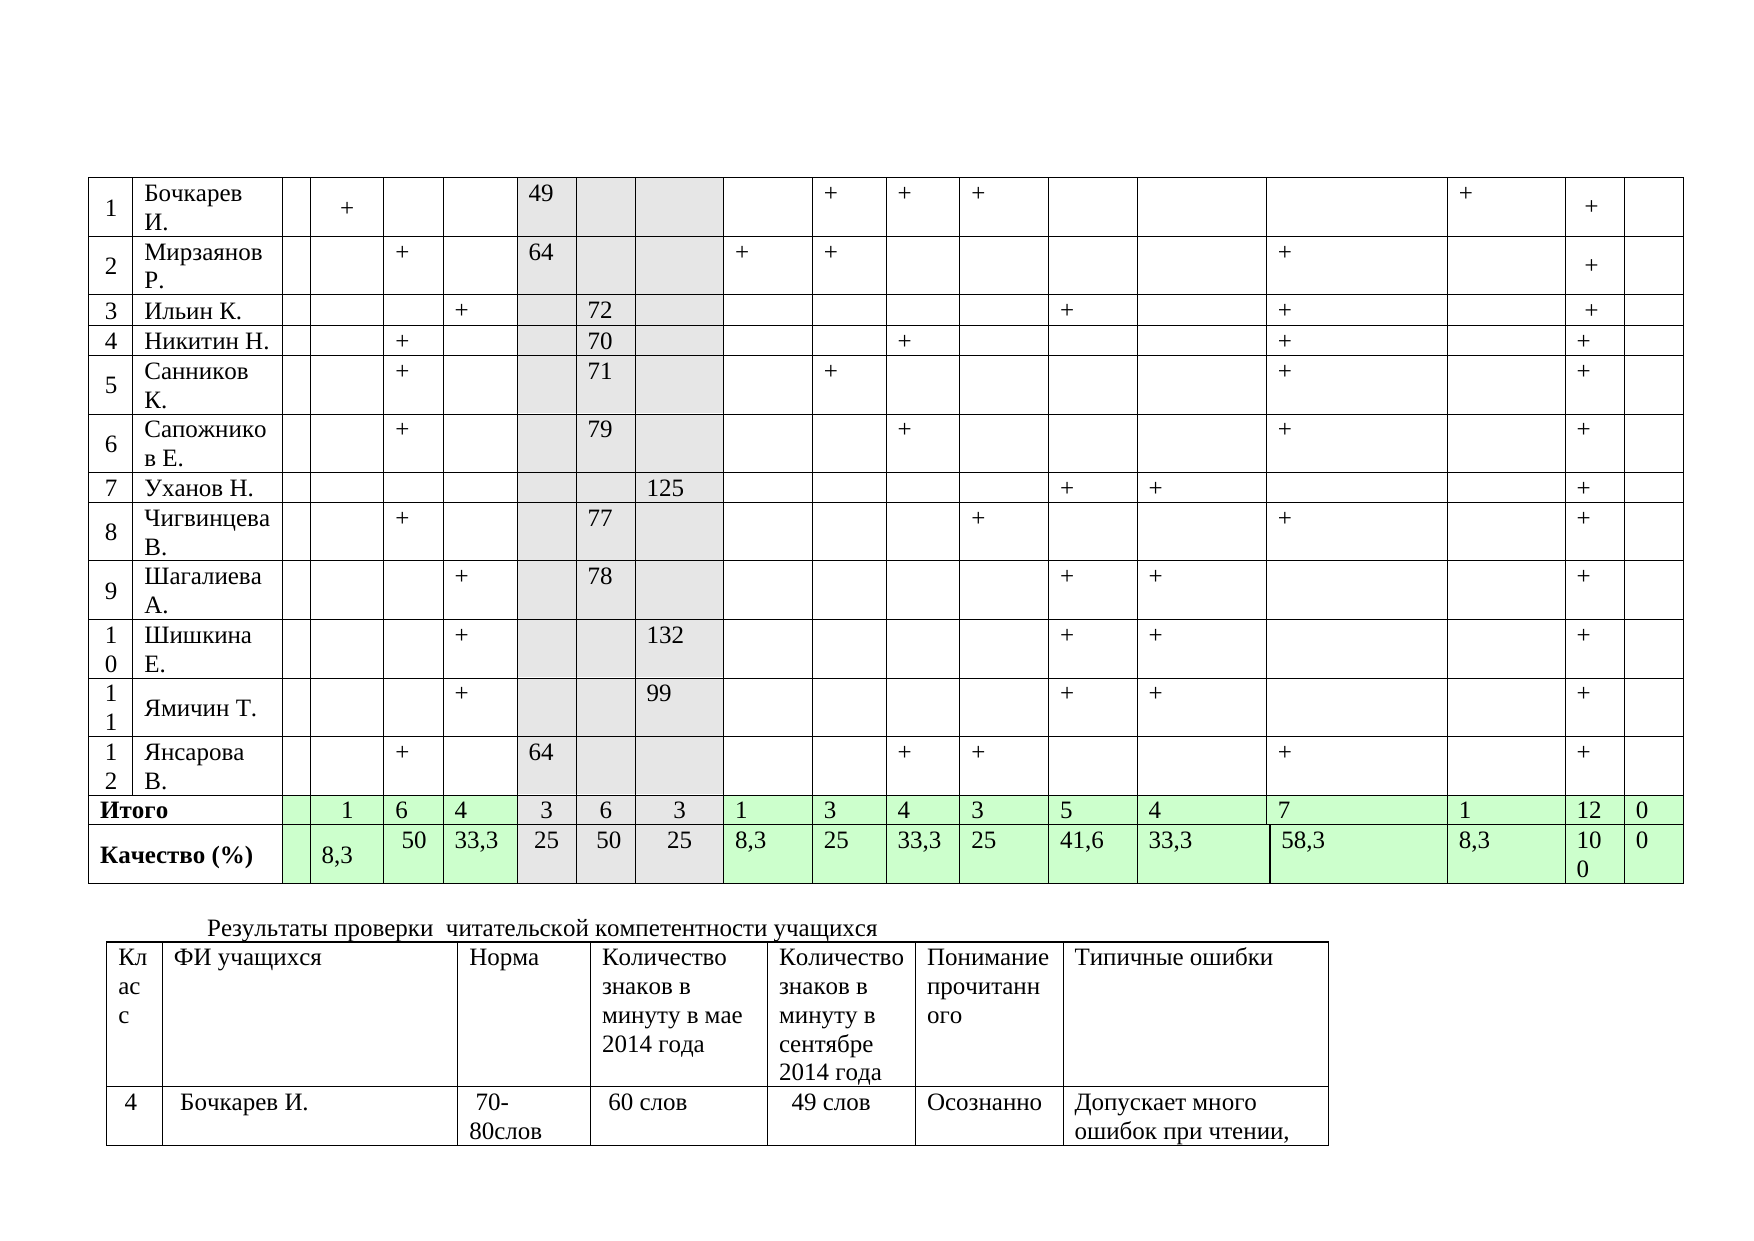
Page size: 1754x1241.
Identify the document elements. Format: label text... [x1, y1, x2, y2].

table_cell + [1566, 237, 1624, 294]
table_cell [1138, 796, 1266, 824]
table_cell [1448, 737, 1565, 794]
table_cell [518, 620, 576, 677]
text Результаты проверки читательской компетентности учащихся [118, 913, 1636, 941]
table_cell Ильин К. [133, 295, 282, 325]
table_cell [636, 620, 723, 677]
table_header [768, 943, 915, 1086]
table_cell [724, 473, 812, 502]
table_cell [1625, 326, 1683, 355]
table_cell 2 [89, 237, 132, 294]
table_cell [311, 561, 383, 619]
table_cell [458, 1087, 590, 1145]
table_cell [813, 503, 886, 560]
table_cell [577, 473, 635, 502]
table_cell [724, 415, 812, 472]
table_cell [1448, 503, 1565, 560]
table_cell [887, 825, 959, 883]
table_cell [1049, 356, 1137, 413]
table_cell [1625, 178, 1683, 236]
table_cell [960, 356, 1048, 413]
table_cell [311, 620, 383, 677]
table_cell 71 [577, 356, 635, 413]
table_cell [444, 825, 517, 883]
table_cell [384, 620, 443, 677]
table_cell + [1566, 295, 1624, 325]
table_cell + [960, 503, 1048, 560]
table_cell [636, 178, 723, 236]
table_cell 72 [577, 295, 635, 325]
table_cell Уханов Н. [133, 473, 282, 502]
table_cell [518, 561, 576, 619]
table_cell + [1566, 356, 1624, 413]
table_cell [384, 295, 443, 325]
table_cell + [887, 178, 959, 236]
table_cell + [813, 178, 886, 236]
table_cell [1625, 237, 1683, 294]
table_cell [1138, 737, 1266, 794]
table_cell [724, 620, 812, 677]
table_cell [1049, 415, 1137, 472]
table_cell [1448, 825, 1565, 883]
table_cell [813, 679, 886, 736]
table_cell Сапожников Е. [133, 415, 282, 472]
table_cell Бочкарев И. [133, 178, 282, 236]
table_cell [724, 503, 812, 560]
table_cell + [813, 356, 886, 413]
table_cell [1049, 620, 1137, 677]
table_cell + [384, 356, 443, 413]
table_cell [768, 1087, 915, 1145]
table_cell [444, 473, 517, 502]
table_cell 77 [577, 503, 635, 560]
table_cell [960, 561, 1048, 619]
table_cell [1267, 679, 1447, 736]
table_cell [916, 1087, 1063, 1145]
table_cell [813, 473, 886, 502]
table_cell [724, 178, 812, 236]
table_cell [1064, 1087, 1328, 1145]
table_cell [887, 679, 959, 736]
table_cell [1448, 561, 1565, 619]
table_cell [887, 356, 959, 413]
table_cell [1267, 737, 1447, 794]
table_cell + [1049, 561, 1137, 619]
table_cell [887, 561, 959, 619]
table_cell [636, 561, 723, 619]
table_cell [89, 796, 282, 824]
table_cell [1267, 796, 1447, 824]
table_cell 125 [636, 473, 723, 502]
table_cell + [1267, 237, 1447, 294]
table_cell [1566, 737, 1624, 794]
table_cell + [813, 237, 886, 294]
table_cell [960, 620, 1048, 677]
table_cell 8 [89, 503, 132, 560]
table_cell + [1566, 326, 1624, 355]
table_cell + [1267, 356, 1447, 413]
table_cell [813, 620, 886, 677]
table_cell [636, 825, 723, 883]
table_cell [1448, 295, 1565, 325]
table_cell + [311, 178, 383, 236]
table_cell [1625, 356, 1683, 413]
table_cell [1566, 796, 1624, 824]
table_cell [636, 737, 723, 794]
table_cell [1138, 295, 1266, 325]
table_cell + [384, 415, 443, 472]
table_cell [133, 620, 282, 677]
table_cell + [1138, 473, 1266, 502]
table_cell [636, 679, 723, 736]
table_cell [724, 326, 812, 355]
table_cell + [1566, 178, 1624, 236]
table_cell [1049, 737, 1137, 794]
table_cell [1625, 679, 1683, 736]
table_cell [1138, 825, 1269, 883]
table_cell [1138, 415, 1266, 472]
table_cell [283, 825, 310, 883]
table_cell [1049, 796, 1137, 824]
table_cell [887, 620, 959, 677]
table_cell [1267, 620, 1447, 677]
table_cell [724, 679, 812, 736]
table_cell [311, 356, 383, 413]
table_cell [518, 415, 576, 472]
table_cell [636, 415, 723, 472]
table_cell 4 [89, 326, 132, 355]
table_cell 78 [577, 561, 635, 619]
table_cell 79 [577, 415, 635, 472]
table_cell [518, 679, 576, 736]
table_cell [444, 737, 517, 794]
table_cell [283, 503, 310, 560]
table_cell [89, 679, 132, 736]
table_cell + [1267, 503, 1447, 560]
table_cell [887, 473, 959, 502]
table_cell [283, 473, 310, 502]
table_cell [1267, 473, 1447, 502]
table_cell Шагалиева А. [133, 561, 282, 619]
table_cell [960, 473, 1048, 502]
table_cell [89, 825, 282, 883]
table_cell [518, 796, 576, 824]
table_cell [813, 415, 886, 472]
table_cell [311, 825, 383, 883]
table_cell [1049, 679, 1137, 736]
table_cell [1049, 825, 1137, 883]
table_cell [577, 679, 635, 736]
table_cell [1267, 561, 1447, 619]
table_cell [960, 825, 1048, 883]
table_cell [444, 178, 517, 236]
table_cell + [1267, 326, 1447, 355]
table_cell [311, 326, 383, 355]
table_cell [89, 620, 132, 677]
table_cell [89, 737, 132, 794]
table_cell [960, 295, 1048, 325]
table_cell + [1267, 415, 1447, 472]
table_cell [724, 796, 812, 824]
table_cell [518, 326, 576, 355]
table_cell + [724, 237, 812, 294]
table_cell [636, 326, 723, 355]
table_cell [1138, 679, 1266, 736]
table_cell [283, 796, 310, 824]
table_cell [518, 473, 576, 502]
table_cell + [444, 295, 517, 325]
table_cell [311, 503, 383, 560]
table_cell [960, 326, 1048, 355]
table_cell 49 [518, 178, 576, 236]
table_cell 70 [577, 326, 635, 355]
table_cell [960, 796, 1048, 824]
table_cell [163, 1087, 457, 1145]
table_cell [1448, 237, 1565, 294]
table_cell + [1138, 561, 1266, 619]
table_cell [1138, 178, 1266, 236]
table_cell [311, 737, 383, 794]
table_cell [311, 237, 383, 294]
table_cell + [1448, 178, 1565, 236]
table_cell [887, 295, 959, 325]
table_cell + [887, 326, 959, 355]
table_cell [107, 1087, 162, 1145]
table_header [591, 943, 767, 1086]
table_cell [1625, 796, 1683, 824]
table_cell [636, 295, 723, 325]
table_cell [1049, 237, 1137, 294]
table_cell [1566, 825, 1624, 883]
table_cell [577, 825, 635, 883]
table_cell [384, 561, 443, 619]
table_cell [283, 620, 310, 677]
table_cell 5 [89, 356, 132, 413]
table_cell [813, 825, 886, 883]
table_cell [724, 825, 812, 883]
table_cell [1448, 473, 1565, 502]
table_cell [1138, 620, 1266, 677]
table_cell [444, 326, 517, 355]
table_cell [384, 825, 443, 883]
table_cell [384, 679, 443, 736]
table_cell [577, 237, 635, 294]
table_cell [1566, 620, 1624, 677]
table_cell [444, 503, 517, 560]
table_cell + [1566, 415, 1624, 472]
table_cell [444, 356, 517, 413]
table_cell + [887, 415, 959, 472]
table_cell [283, 415, 310, 472]
table_cell [960, 237, 1048, 294]
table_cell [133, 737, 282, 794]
table_cell [887, 237, 959, 294]
table_cell [311, 415, 383, 472]
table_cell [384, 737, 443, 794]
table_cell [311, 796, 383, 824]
table_cell [283, 178, 310, 236]
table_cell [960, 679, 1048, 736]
table_cell [1049, 326, 1137, 355]
table_cell [1448, 415, 1565, 472]
table_cell + [1049, 295, 1137, 325]
table_cell Санников К. [133, 356, 282, 413]
table_cell + [960, 178, 1048, 236]
table_cell 6 [89, 415, 132, 472]
table_cell [887, 503, 959, 560]
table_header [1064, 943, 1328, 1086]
table_cell 3 [89, 295, 132, 325]
table_cell 64 [518, 237, 576, 294]
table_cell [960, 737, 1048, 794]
table_cell [311, 473, 383, 502]
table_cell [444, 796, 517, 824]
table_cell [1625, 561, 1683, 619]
table_cell [636, 503, 723, 560]
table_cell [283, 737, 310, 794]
table_cell [636, 356, 723, 413]
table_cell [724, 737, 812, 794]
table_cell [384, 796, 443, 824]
table_cell + [384, 326, 443, 355]
table_cell [813, 561, 886, 619]
table_cell [311, 295, 383, 325]
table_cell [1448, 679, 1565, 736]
table_cell [1448, 356, 1565, 413]
table_cell [813, 326, 886, 355]
table_cell [724, 356, 812, 413]
table_cell [283, 326, 310, 355]
table_cell [1625, 473, 1683, 502]
table_cell + [1566, 503, 1624, 560]
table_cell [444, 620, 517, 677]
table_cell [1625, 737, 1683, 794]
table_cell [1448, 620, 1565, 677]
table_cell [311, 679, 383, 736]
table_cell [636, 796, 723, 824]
table_cell [1049, 178, 1137, 236]
table_cell [1138, 237, 1266, 294]
table_cell + [444, 561, 517, 619]
table_cell [1625, 415, 1683, 472]
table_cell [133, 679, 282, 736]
table_cell [724, 561, 812, 619]
table_cell [636, 237, 723, 294]
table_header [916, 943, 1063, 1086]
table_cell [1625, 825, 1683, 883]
table_cell 9 [89, 561, 132, 619]
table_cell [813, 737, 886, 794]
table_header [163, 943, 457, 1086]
table_cell Чигвинцева В. [133, 503, 282, 560]
table_cell [813, 295, 886, 325]
table_cell [283, 237, 310, 294]
table_cell Мирзаянов Р. [133, 237, 282, 294]
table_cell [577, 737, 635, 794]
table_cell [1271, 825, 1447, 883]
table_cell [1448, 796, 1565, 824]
table_cell [384, 178, 443, 236]
table_cell [1448, 326, 1565, 355]
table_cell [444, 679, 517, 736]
table_cell [518, 295, 576, 325]
table_cell [384, 473, 443, 502]
table_cell [1138, 326, 1266, 355]
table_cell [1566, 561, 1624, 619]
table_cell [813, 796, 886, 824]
table_cell [518, 503, 576, 560]
table_cell [444, 237, 517, 294]
table_cell [444, 415, 517, 472]
table_cell + [1566, 473, 1624, 502]
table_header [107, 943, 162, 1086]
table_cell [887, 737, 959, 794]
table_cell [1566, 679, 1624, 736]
table_cell + [1049, 473, 1137, 502]
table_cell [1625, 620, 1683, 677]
table_cell [1049, 503, 1137, 560]
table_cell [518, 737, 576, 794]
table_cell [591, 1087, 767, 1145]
table_cell + [384, 237, 443, 294]
table_cell + [1267, 295, 1447, 325]
table_cell [1267, 178, 1447, 236]
table_cell [1138, 356, 1266, 413]
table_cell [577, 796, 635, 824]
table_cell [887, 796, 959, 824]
table_cell [283, 561, 310, 619]
table_cell [283, 356, 310, 413]
table_cell 7 [89, 473, 132, 502]
table_cell [577, 178, 635, 236]
table_cell Никитин Н. [133, 326, 282, 355]
table_cell [518, 356, 576, 413]
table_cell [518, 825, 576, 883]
table_cell [1625, 503, 1683, 560]
table_cell [724, 295, 812, 325]
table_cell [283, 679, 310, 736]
table_cell [1625, 295, 1683, 325]
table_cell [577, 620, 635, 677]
table_cell [1138, 503, 1266, 560]
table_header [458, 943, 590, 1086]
table_cell 1 [89, 178, 132, 236]
table_cell + [384, 503, 443, 560]
table_cell [960, 415, 1048, 472]
table_cell [283, 295, 310, 325]
